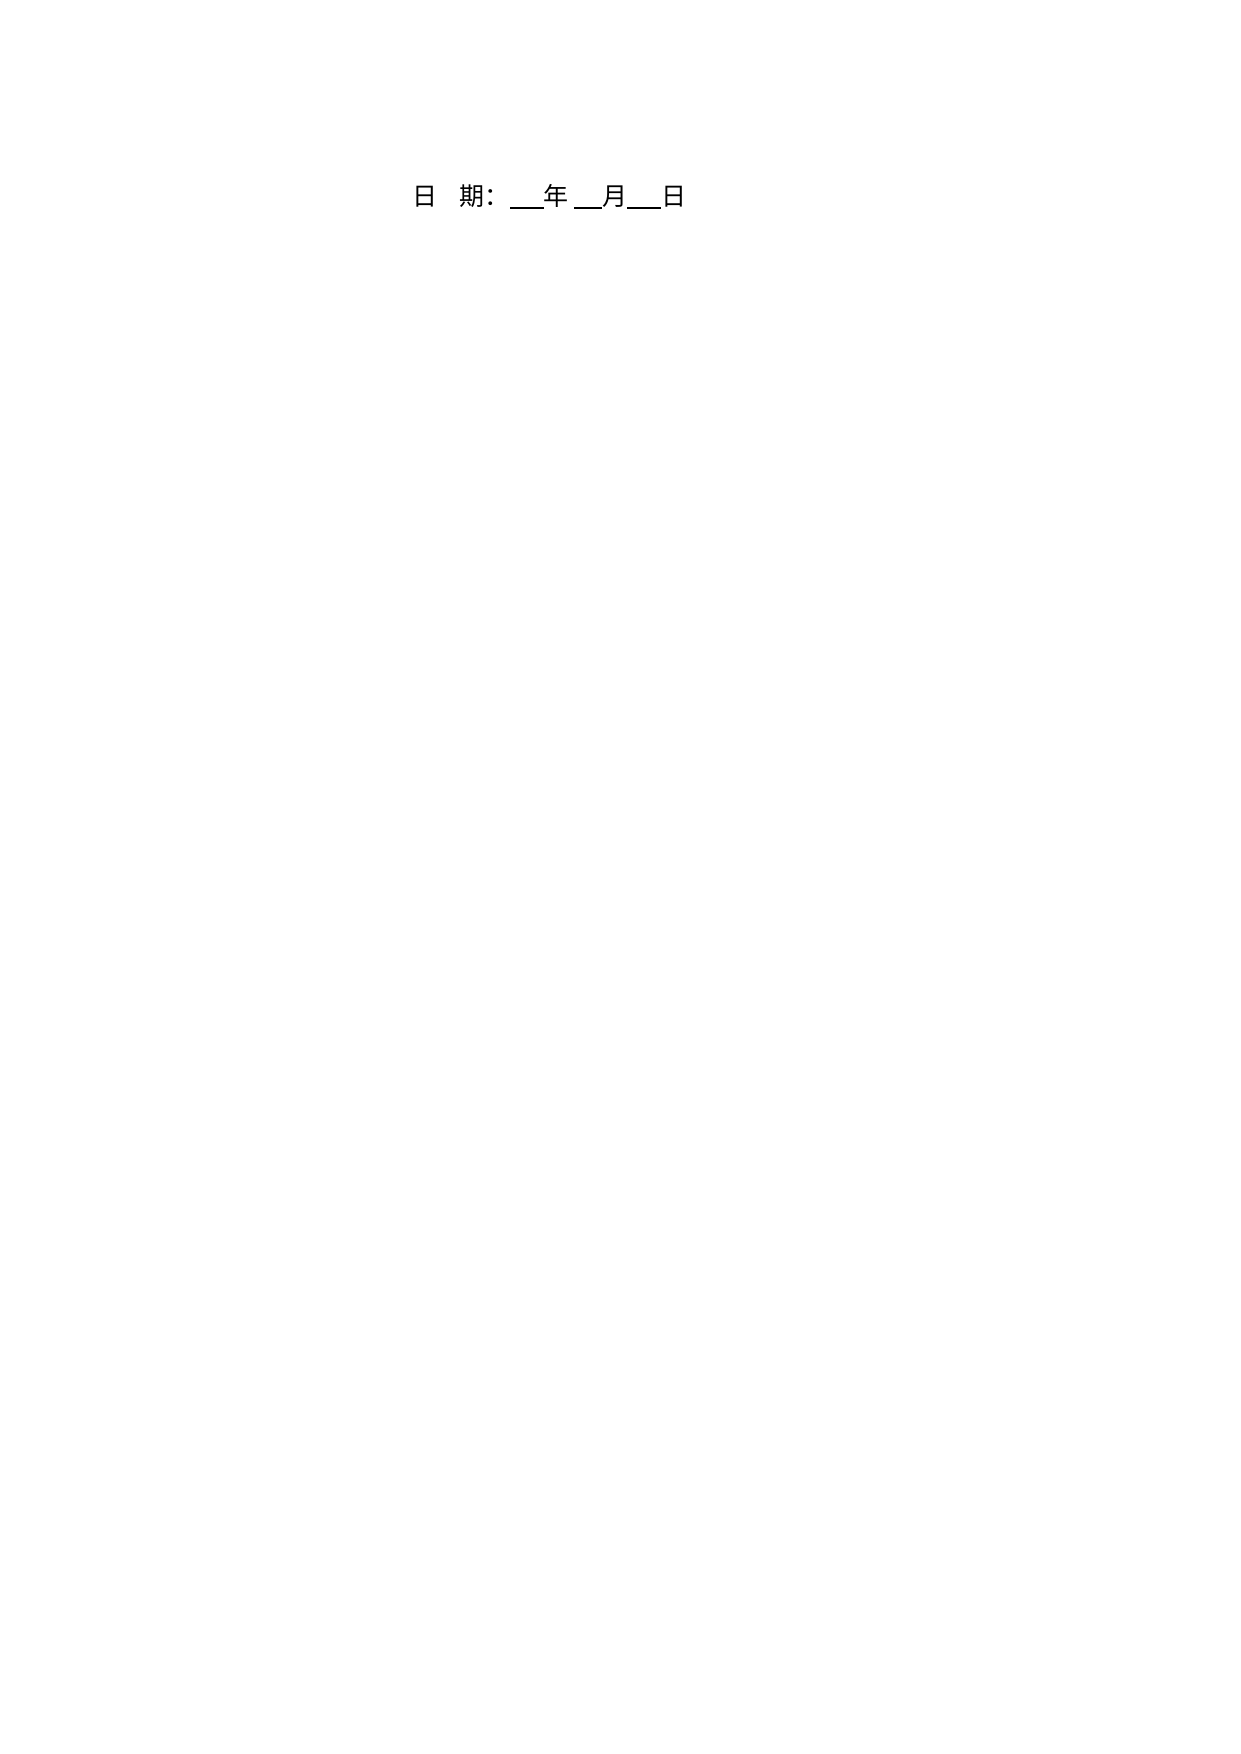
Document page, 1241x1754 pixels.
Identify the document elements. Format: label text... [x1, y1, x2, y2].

text 日 期： 年 月 日 [187, 162, 988, 227]
